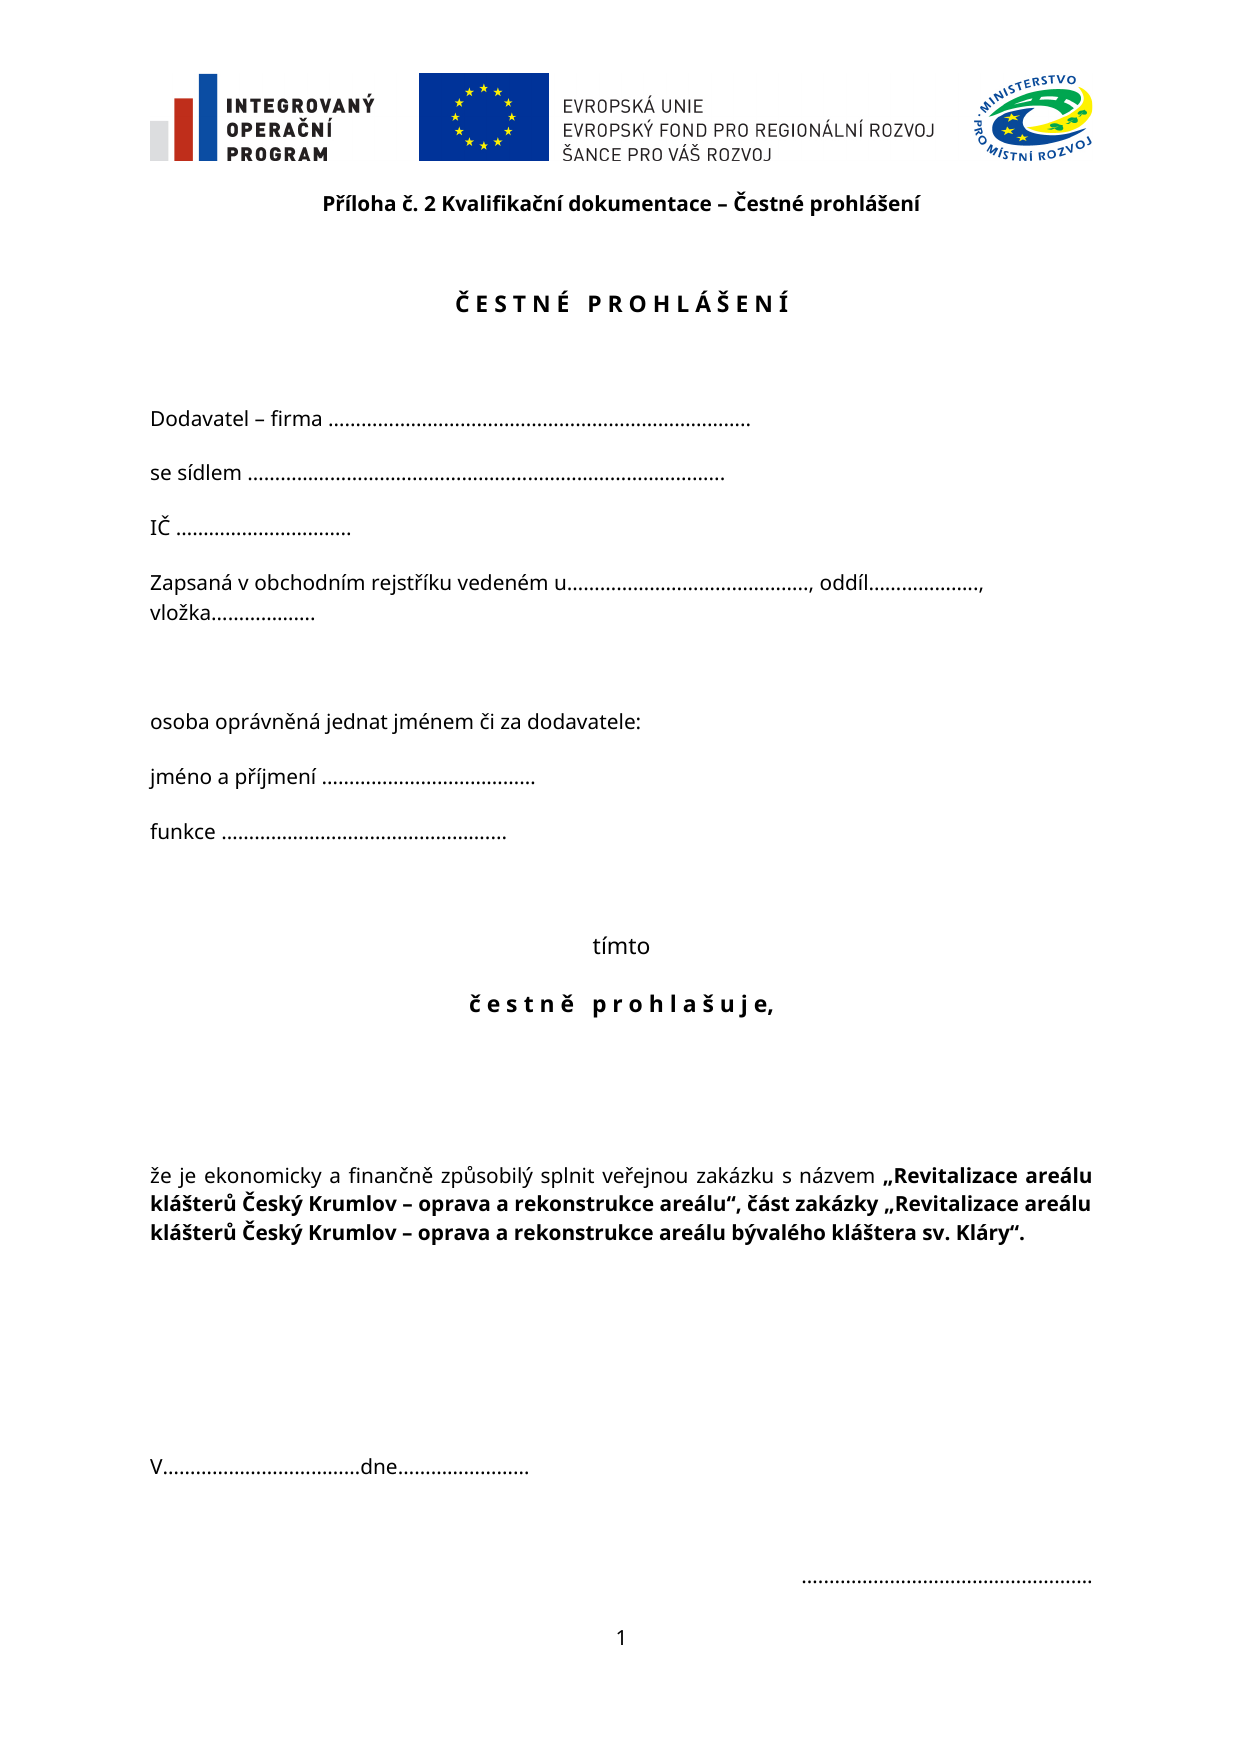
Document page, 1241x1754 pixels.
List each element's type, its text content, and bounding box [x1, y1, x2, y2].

text č e s t n ě p r o h l a š u j e, [150, 988, 1093, 1019]
text IČ ………………………….. [150, 513, 1093, 542]
text se sídlem …………………………………………………………………………... [150, 458, 1093, 487]
text V………………………………dne…………………… [150, 1452, 1093, 1480]
picture [150, 73, 1093, 161]
text jméno a příjmení ………………………………… [150, 762, 1093, 791]
text funkce ………………………………………….... [150, 817, 1093, 846]
text tímto [150, 930, 1093, 961]
text Dodavatel – firma ………………………………………………………………….. [150, 404, 1093, 432]
text …....………………………………………. [666, 1561, 1093, 1590]
text Zapsaná v obchodním rejstříku vedeném u…………………………………….., oddíl……………….., vložka………………. [150, 568, 1093, 626]
text že je ekonomicky a finančně způsobilý splnit veřejnou zakázku s názvem „Revitalizace areálu klášterů Český Krumlov – oprava a rekonstrukce areálu“, část zakázky „Revitalizace areálu klášterů Český Krumlov – oprava a rekonstrukce areálu bývalého kláštera sv. Kláry“. [150, 1161, 1093, 1246]
text Č E S T N É P R O H L Á Š E N Í [150, 288, 1093, 319]
text osoba oprávněná jednat jménem či za dodavatele: [150, 707, 1093, 736]
